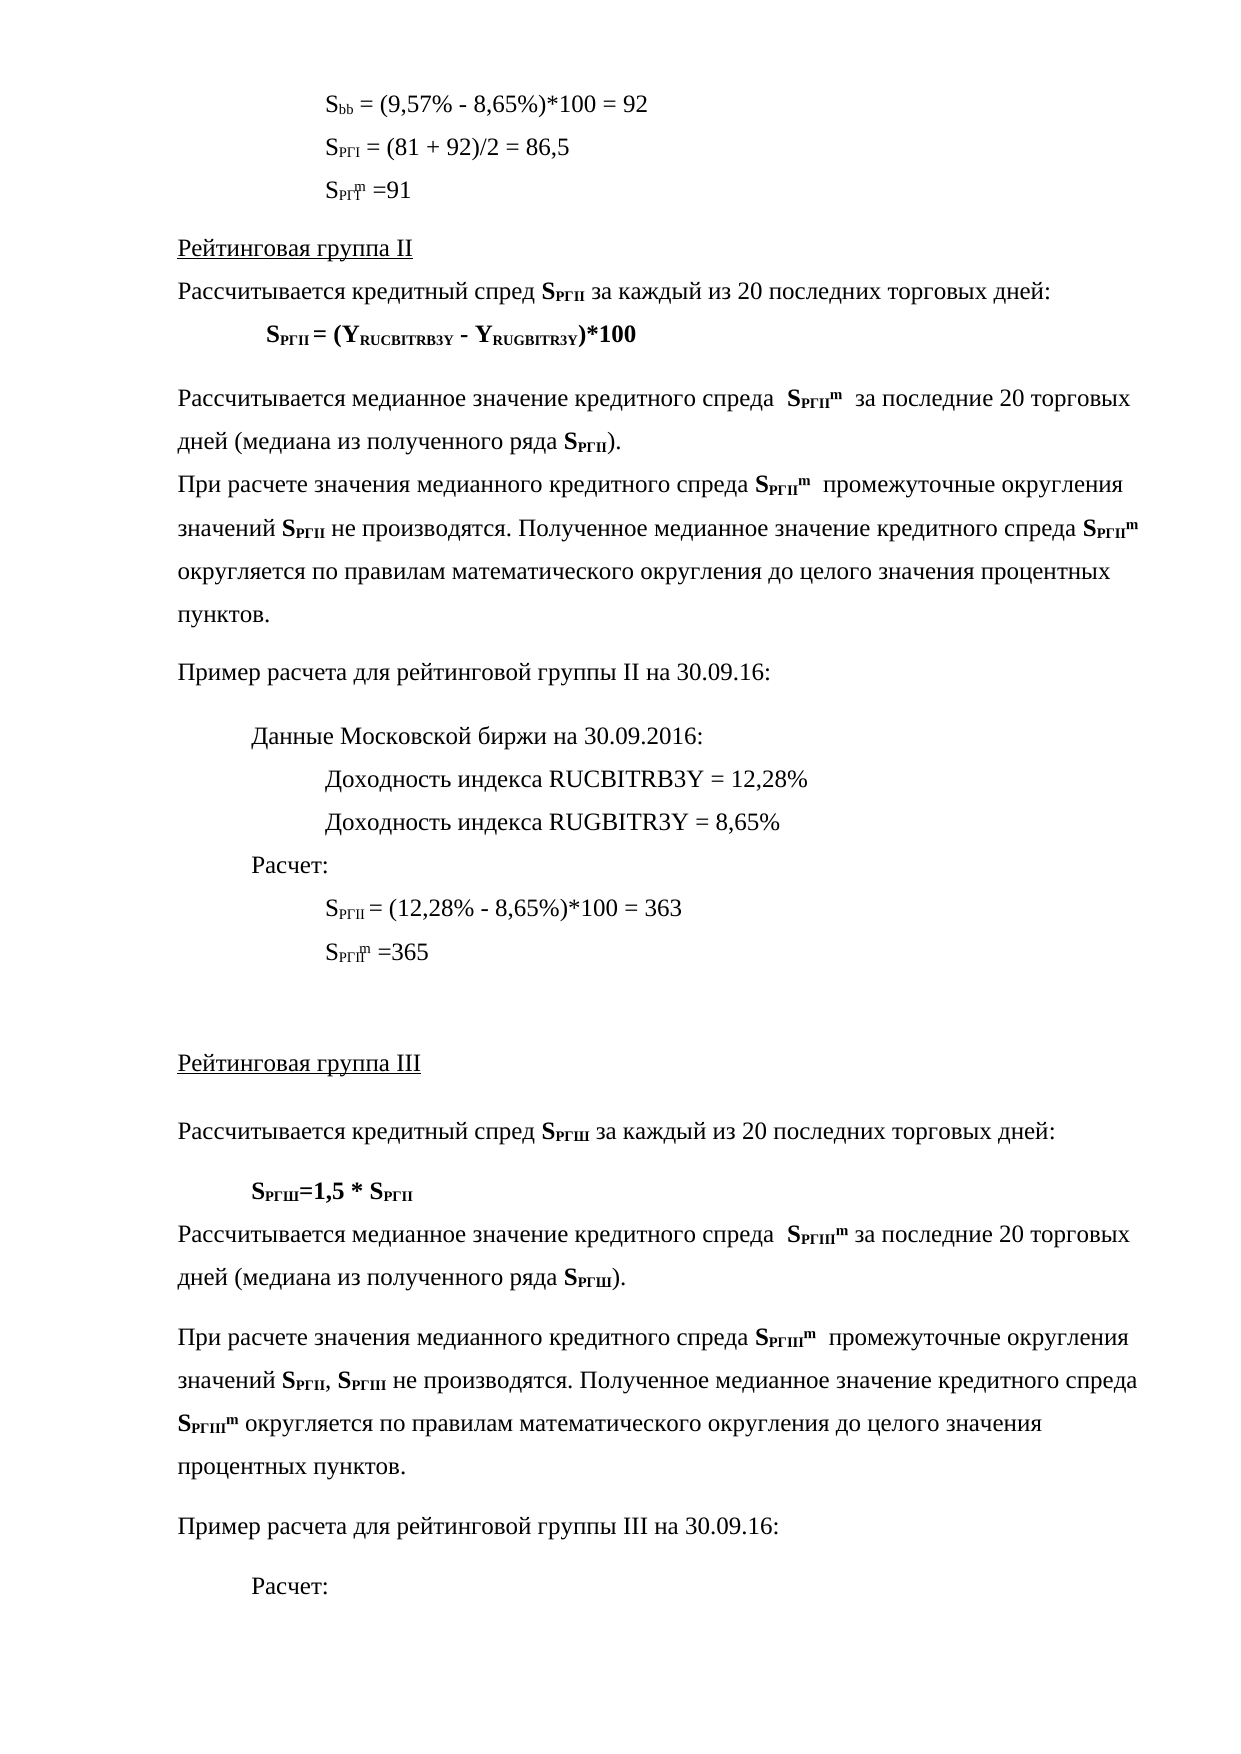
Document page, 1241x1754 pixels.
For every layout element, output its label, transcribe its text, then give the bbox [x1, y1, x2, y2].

text Доходность индекса RUGBITR3Y = 8,65% [251, 807, 1152, 836]
text Доходность индекса RUCBITRB3Y = 12,28% [251, 764, 1152, 793]
text При расчете значения медианного кредитного спреда SРГIIIͫ промежуточные округления значений SРГII, SРГIII не производятся. Полученное медианное значение кредитного спреда SРГIIIͫ округляется по правилам математического округления до целого значения процентных пунктов. [177, 1322, 1152, 1480]
text Рассчитывается кредитный спред SРГII за каждый из 20 последних торговых дней: [177, 276, 1152, 305]
text Расчет: [251, 1571, 1152, 1599]
text Рассчитывается медианное значение кредитного спреда SРГIIͫ за последние 20 торговых дней (медиана из полученного ряда SРГII). [177, 383, 1152, 455]
text SРГII = (YRUCBITRB3Y - YRUGBITR3Y)*100 [177, 319, 1152, 348]
text Расчет: [251, 850, 1152, 879]
text При расчете значения медианного кредитного спреда SРГIIͫ промежуточные округления значений SРГII не производятся. Полученное медианное значение кредитного спреда SРГIIͫ округляется по правилам математического округления до целого значения процентных пунктов. [177, 469, 1152, 628]
text Рассчитывается кредитный спред SРГШ за каждый из 20 последних торговых дней: [177, 1116, 1152, 1145]
text Пример расчета для рейтинговой группы III на 30.09.16: [177, 1511, 1152, 1540]
text SРГII = (12,28% - 8,65%)*100 = 363 [251, 893, 1152, 922]
text Пример расчета для рейтинговой группы II на 30.09.16: [177, 657, 1152, 686]
text SРГШ=1,5 * SРГII [177, 1176, 1152, 1204]
text Sbb = (9,57% - 8,65%)*100 = 92 [251, 89, 1152, 117]
text SРГIIͫ =365 [251, 937, 1152, 965]
text Данные Московской биржи на 30.09.2016: [177, 721, 1152, 750]
text SРГI = (81 + 92)/2 = 86,5 [251, 132, 1152, 161]
text Рассчитывается медианное значение кредитного спреда SРГIIIͫ за последние 20 торговых дней (медиана из полученного ряда SРГШ). [177, 1219, 1152, 1291]
text SРГIͫ =91 [251, 175, 1152, 204]
text Рейтинговая группа III [177, 1048, 1152, 1077]
text Рейтинговая группа II [177, 233, 1152, 262]
